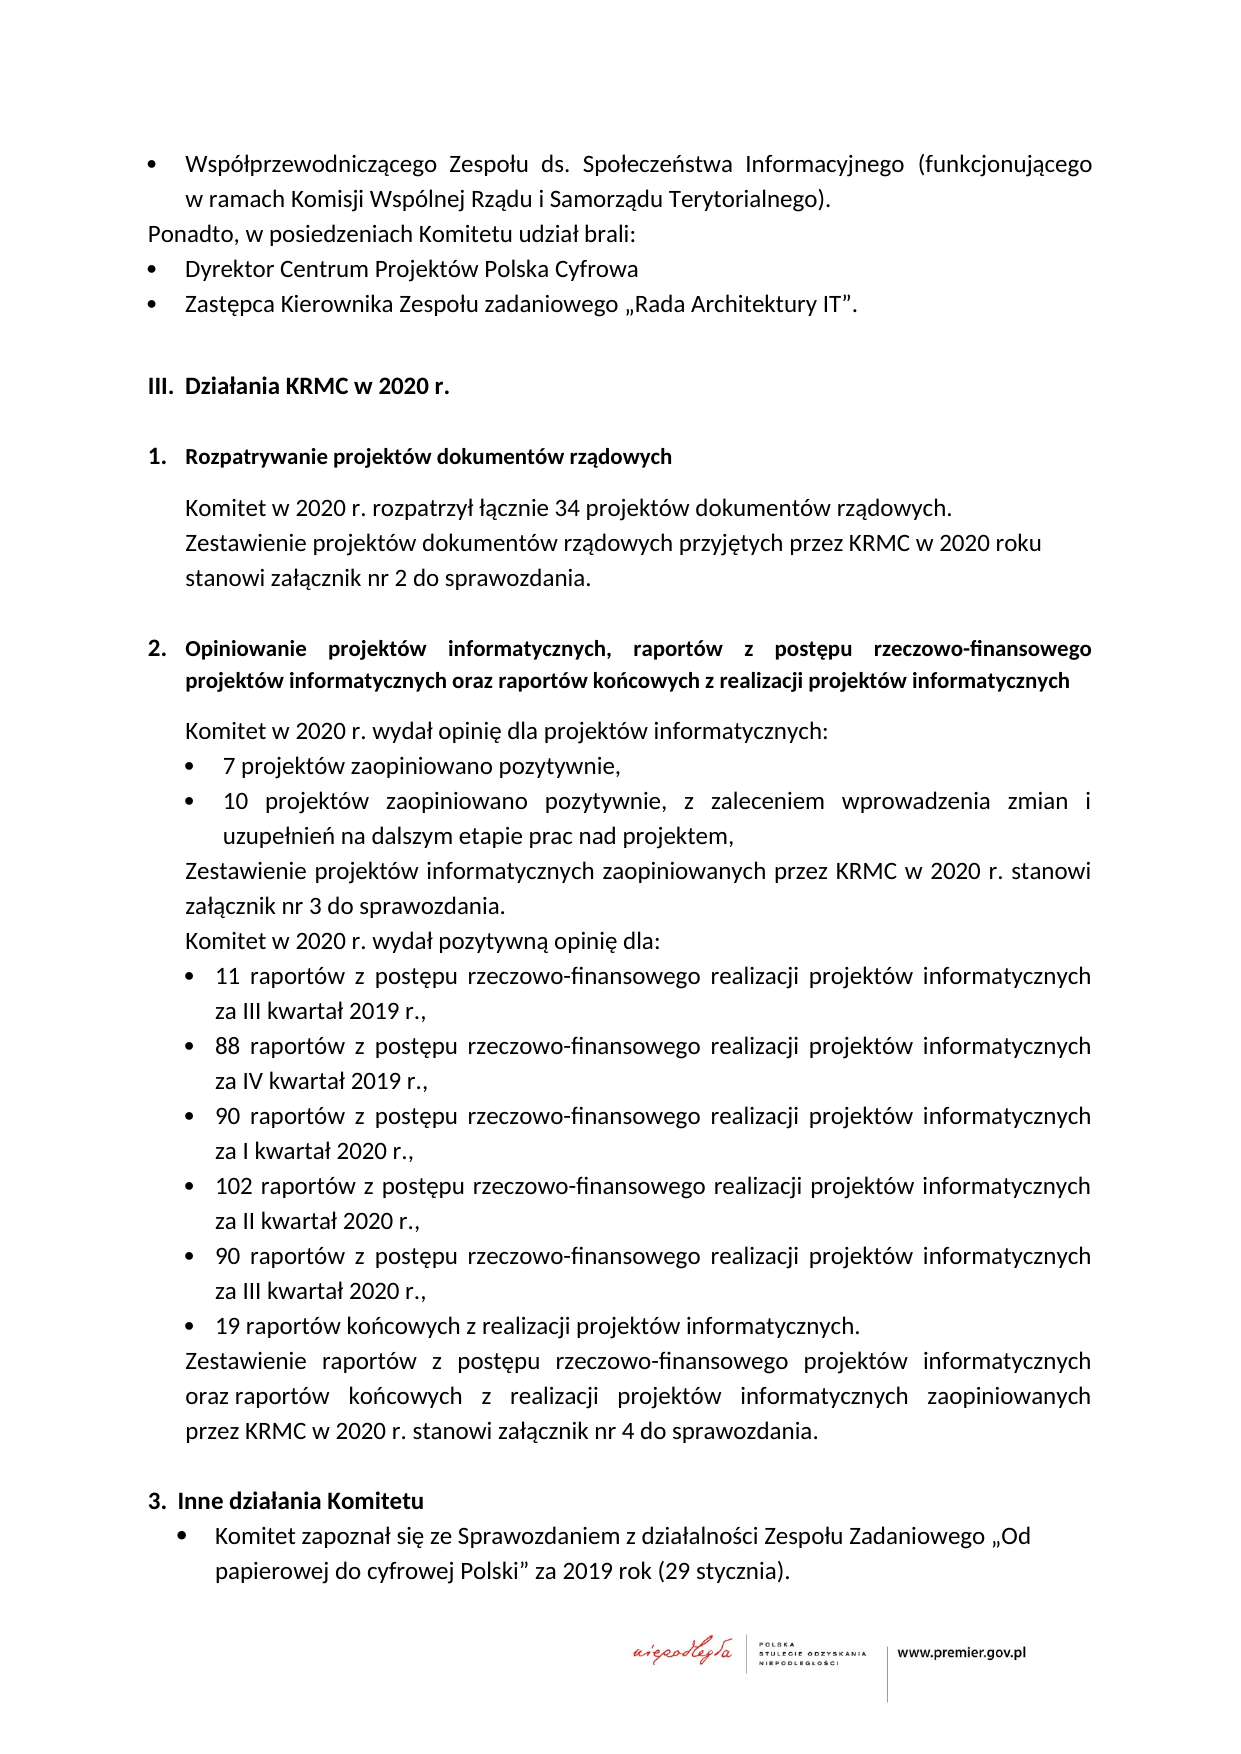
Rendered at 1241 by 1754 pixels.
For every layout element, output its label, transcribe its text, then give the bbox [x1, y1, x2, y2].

text Komitet w 2020 r. wydał pozytywną opinię dla: [185, 925, 1093, 956]
text Komitet w 2020 r. wydał opinię dla projektów informatycznych: [185, 715, 1092, 746]
picture [147, 1596, 1034, 1754]
list Dyrektor Centrum Projektów Polska Cyfrowa [148, 253, 1092, 283]
list 90 raportów z postępu rzeczowo-finansowego realizacji projektów informatycznych za III kwartał 2020 r., [185, 1240, 1093, 1306]
list 88 raportów z postępu rzeczowo-finansowego realizacji projektów informatycznych za IV kwartał 2019 r., [185, 1030, 1093, 1096]
list 90 raportów z postępu rzeczowo-finansowego realizacji projektów informatycznych za I kwartał 2020 r., [185, 1100, 1093, 1166]
list Współprzewodniczącego Zespołu ds. Społeczeństwa Informacyjnego (funkcjonującego w ramach Komisji Wspólnej Rządu i Samorządu Terytorialnego). [148, 148, 1092, 213]
list Opiniowanie projektów informatycznych, raportów z postępu rzeczowo-finansowego projektów informatycznych oraz raportów końcowych z realizacji projektów informatycznych [148, 632, 1092, 694]
text Zestawienie raportów z postępu rzeczowo-finansowego projektów informatycznych oraz raportów końcowych z realizacji projektów informatycznych zaopiniowanych przez KRMC w 2020 r. stanowi załącznik nr 4 do sprawozdania. [185, 1345, 1092, 1446]
list Działania KRMC w 2020 r. [148, 370, 1092, 401]
list 10 projektów zaopiniowano pozytywnie, z zaleceniem wprowadzenia zmian i uzupełnień na dalszym etapie prac nad projektem, [185, 785, 1092, 851]
text Zestawienie projektów informatycznych zaopiniowanych przez KRMC w 2020 r. stanowi załącznik nr 3 do sprawozdania. [185, 855, 1092, 921]
list Zastępca Kierownika Zespołu zadaniowego „Rada Architektury IT”. [148, 288, 1092, 318]
text Ponadto, w posiedzeniach Komitetu udział brali: [148, 218, 1092, 248]
list 102 raportów z postępu rzeczowo-finansowego realizacji projektów informatycznych za II kwartał 2020 r., [185, 1170, 1093, 1236]
list Inne działania Komitetu [148, 1485, 1092, 1516]
list Rozpatrywanie projektów dokumentów rządowych [148, 440, 1092, 471]
text Komitet w 2020 r. rozpatrzył łącznie 34 projektów dokumentów rządowych. [185, 492, 1092, 522]
list 11 raportów z postępu rzeczowo-finansowego realizacji projektów informatycznych za III kwartał 2019 r., [185, 960, 1093, 1026]
list 19 raportów końcowych z realizacji projektów informatycznych. [185, 1310, 1092, 1341]
list Komitet zapoznał się ze Sprawozdaniem z działalności Zespołu Zadaniowego „Od papierowej do cyfrowej Polski” za 2019 rok (29 stycznia). [177, 1520, 1092, 1586]
list 7 projektów zaopiniowano pozytywnie, [185, 750, 1092, 781]
text Zestawienie projektów dokumentów rządowych przyjętych przez KRMC w 2020 roku stanowi załącznik nr 2 do sprawozdania. [185, 527, 1092, 592]
